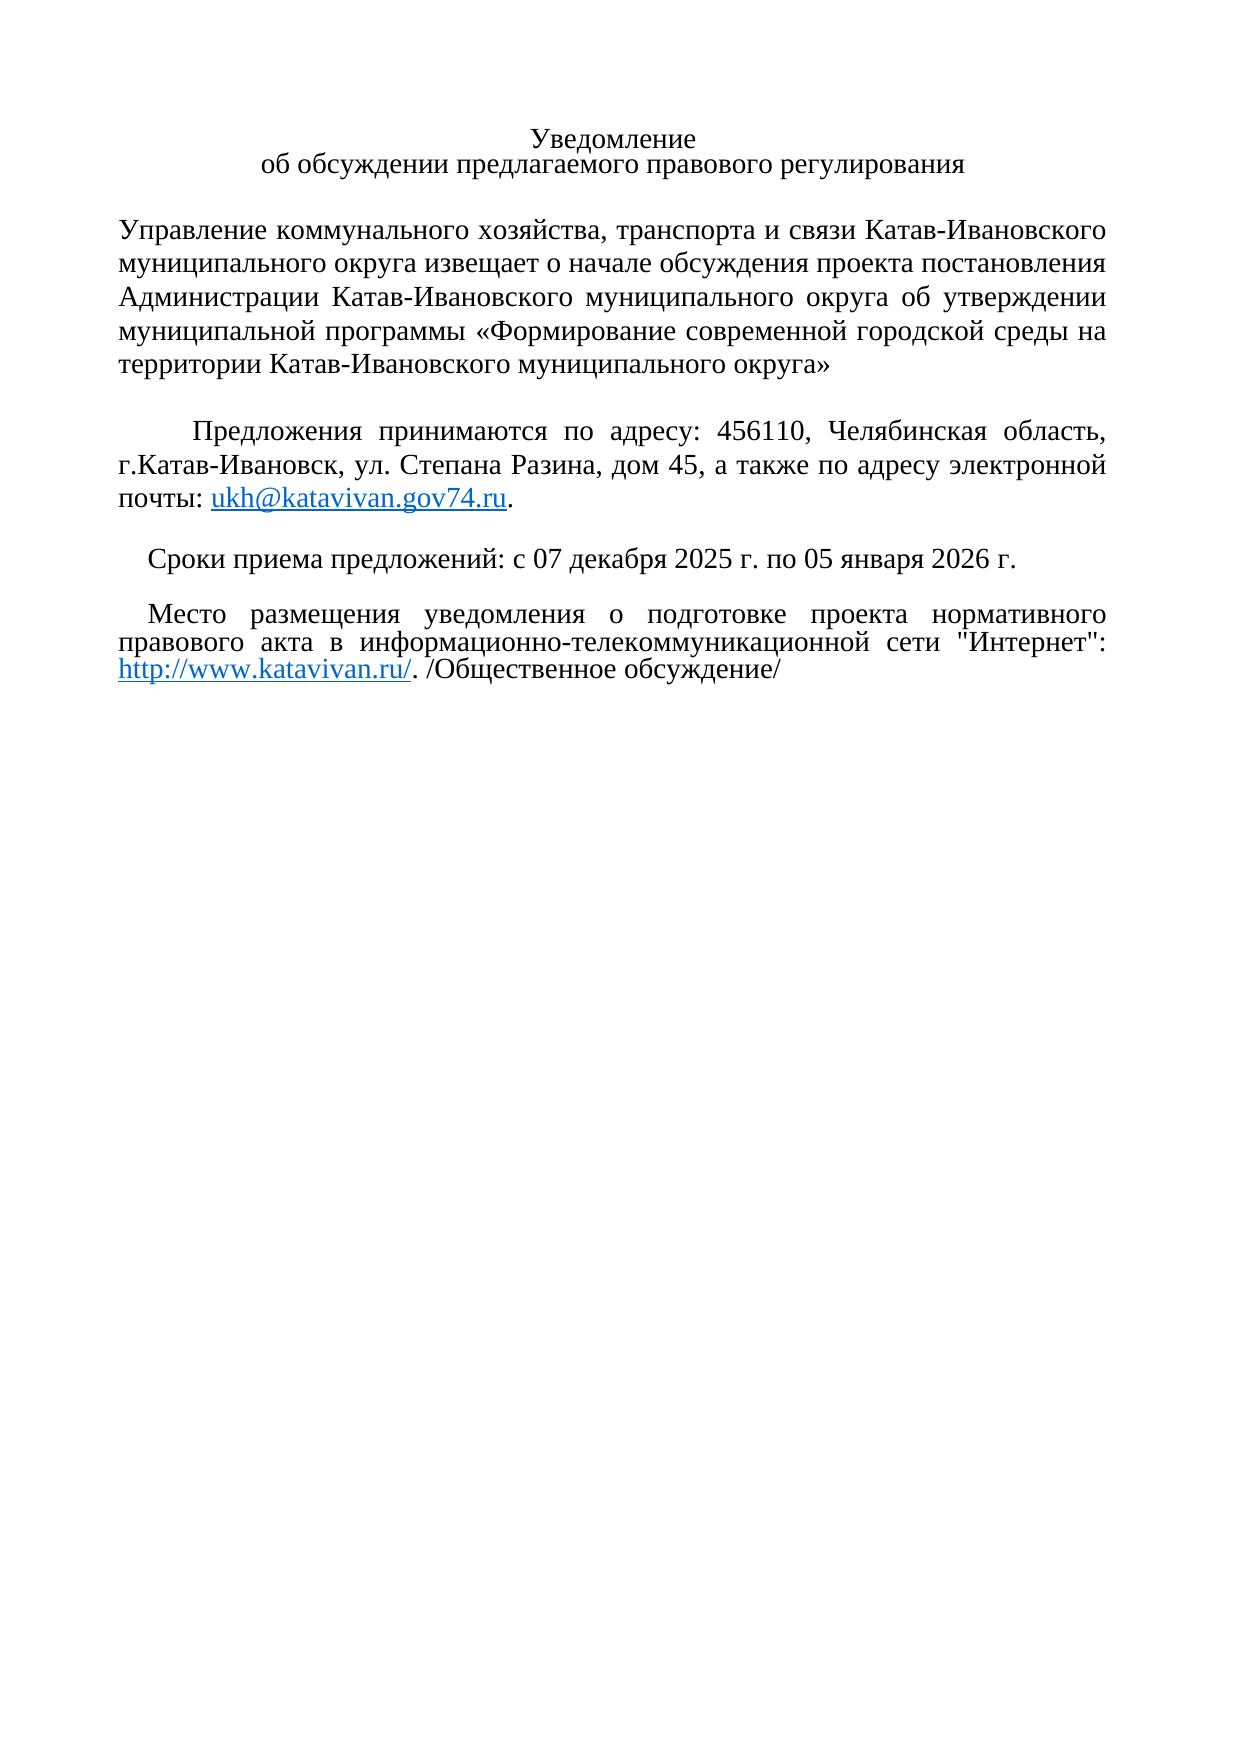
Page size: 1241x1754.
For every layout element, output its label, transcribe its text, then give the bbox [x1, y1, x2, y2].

text Управление коммунального хозяйства, транспорта и связи Катав-Ивановского муниципального округа извещает о начале обсуждения проекта постановления Администрации Катав-Ивановского муниципального округа об утверждении муниципальной программы «Формирование современной городской среды на территории Катав-Ивановского муниципального округа» [118, 212, 1107, 380]
text об обсуждении предлагаемого правового регулирования [118, 153, 1107, 178]
text Уведомление [118, 128, 1107, 153]
text Сроки приема предложений: с 07 декабря 2025 г. по 05 января 2026 г. [118, 547, 1107, 574]
text Предложения принимаются по адресу: 456110, Челябинская область, г.Катав-Ивановск, ул. Степана Разина, дом 45, а также по адресу электронной почты: ukh@katavivan.gov74.ru. [118, 413, 1107, 514]
text Место размещения уведомления о подготовке проекта нормативного правового акта в информационно-телекоммуникационной сети "Интернет": http://www.katavivan.ru/. /Общественное обсуждение/ [118, 602, 1107, 684]
